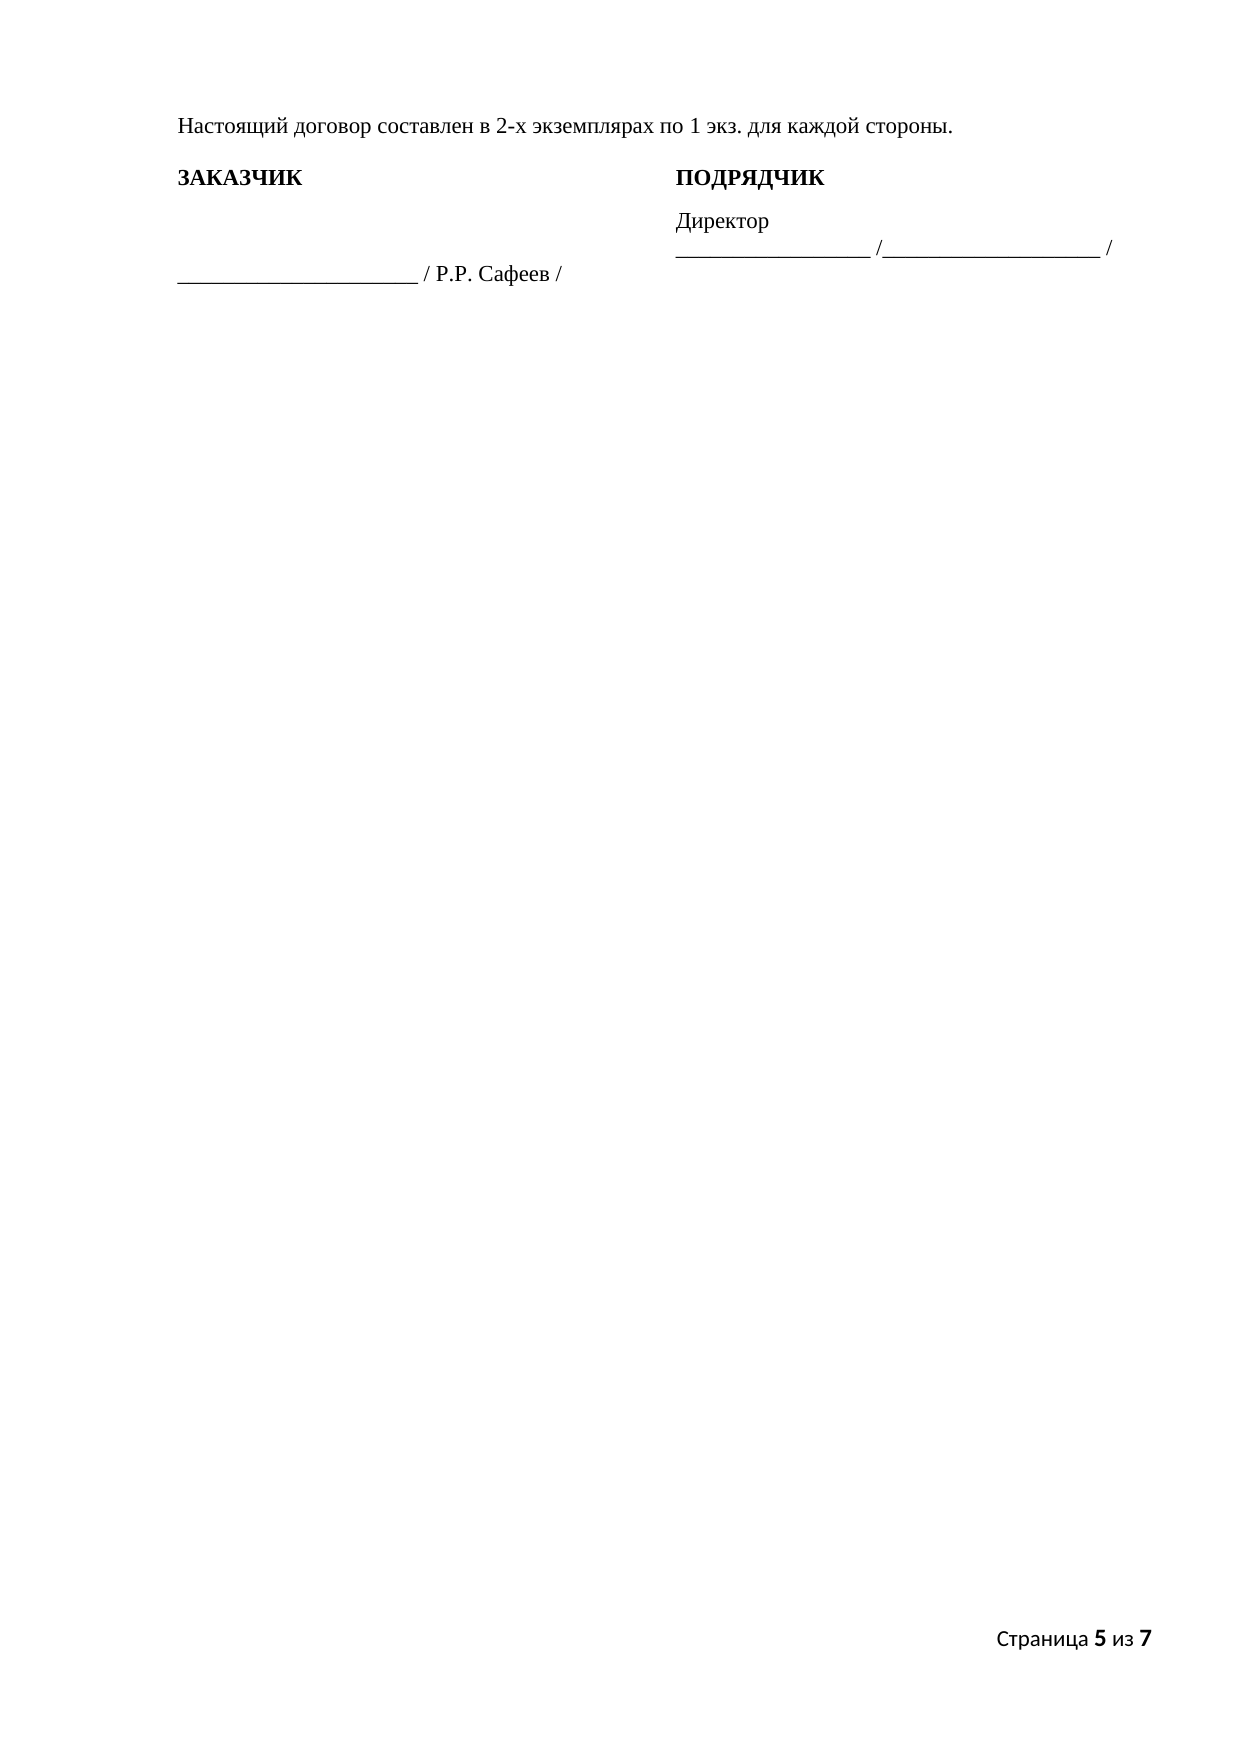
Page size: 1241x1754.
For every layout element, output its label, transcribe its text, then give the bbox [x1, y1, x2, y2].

table_cell _____________________ / Р.Р. Сафеев / [166, 208, 664, 287]
table_header ЗАКАЗЧИК [166, 165, 664, 208]
text Настоящий договор составлен в 2-х экземплярах по 1 экз. для каждой стороны. [177, 112, 1152, 138]
table_header ПОДРЯДЧИК [664, 165, 1181, 208]
table_cell Директор _________________ /___________________ / [664, 208, 1181, 287]
